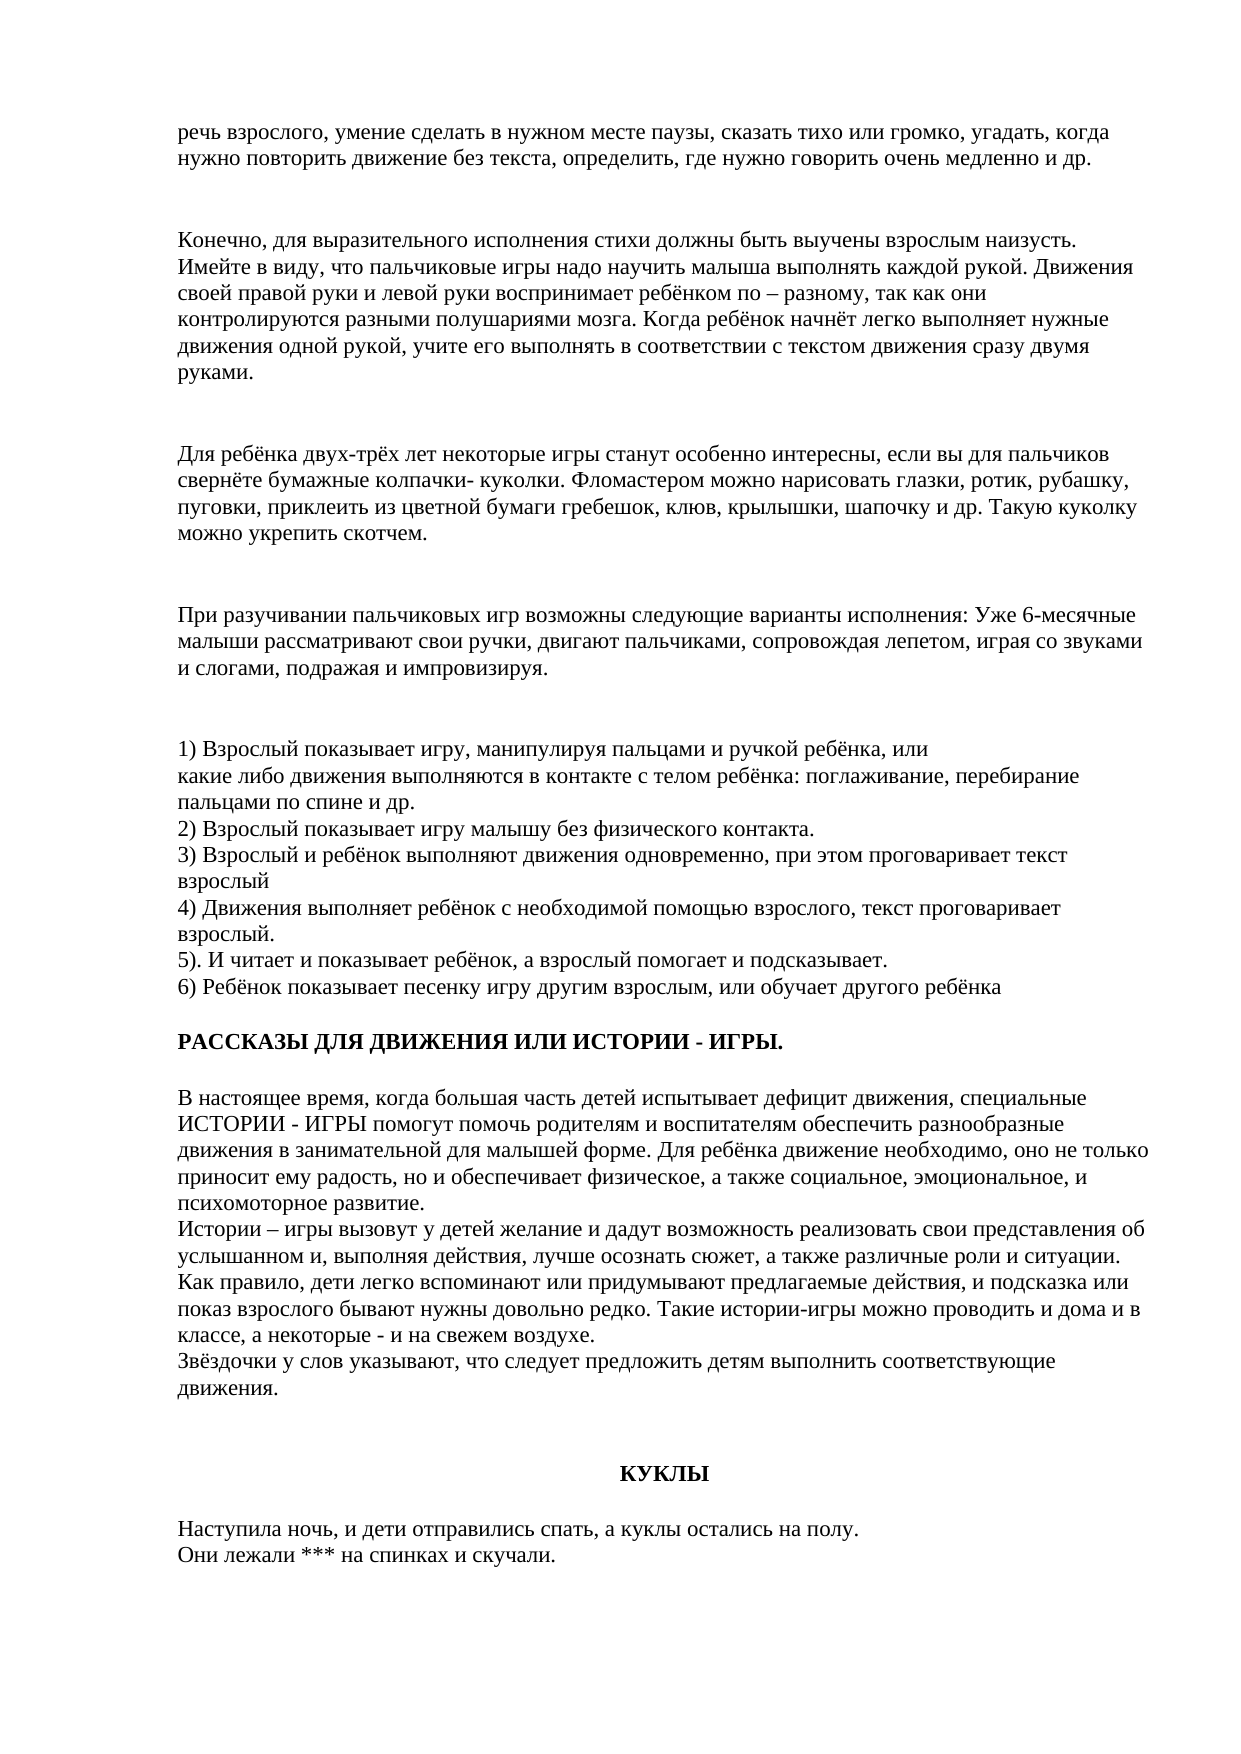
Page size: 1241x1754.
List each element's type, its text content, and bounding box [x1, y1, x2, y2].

text РАССКАЗЫ ДЛЯ ДВИЖЕНИЯ ИЛИ ИСТОРИИ - ИГРЫ. [177, 1028, 1152, 1054]
text КУКЛЫ [177, 1433, 1152, 1486]
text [177, 118, 1152, 171]
text Для ребёнка двух-трёх лет некоторые игры станут особенно интересны, если вы для пальчиков свернёте бумажные колпачки- куколки. Фломастером можно нарисовать глазки, ротик, рубашку, пуговки, приклеить из цветной бумаги гребешок, клюв, крылышки, шапочку и др. Такую куколку можно укрепить скотчем. [177, 414, 1152, 545]
text Конечно, для выразительного исполнения стихи должны быть выучены взрослым наизусть. Имейте в виду, что пальчиковые игры надо научить малыша выполнять каждой рукой. Движения своей правой руки и левой руки воспринимает ребёнком по – разному, так как они контролируются разными полушариями мозга. Когда ребёнок начнёт легко выполняет нужные движения одной рукой, учите его выполнять в соответствии с текстом движения сразу двумя руками. [177, 200, 1152, 384]
text 1) Взрослый показывает игру, манипулируя пальцами и ручкой ребёнка, или какие либо движения выполняются в контакте с телом ребёнка: поглаживание, перебирание пальцами по спине и др. 2) Взрослый показывает игру малышу без физического контакта. 3) Взрослый и ребёнок выполняют движения одновременно, при этом проговаривает текст взрослый 4) Движения выполняет ребёнок с необходимой помощью взрослого, текст проговаривает взрослый. 5). И читает и показывает ребёнок, а взрослый помогает и подсказывает. 6) Ребёнок показывает песенку игру другим взрослым, или обучает другого ребёнка [177, 709, 1152, 999]
text Наступила ночь, и дети отправились спать, а куклы остались на полу. Они лежали *** на спинках и скучали. [177, 1515, 1152, 1568]
text При разучивании пальчиковых игр возможны следующие варианты исполнения: Уже 6-месячные малыши рассматривают свои ручки, двигают пальчиками, сопровождая лепетом, играя со звуками и слогами, подражая и импровизируя. [177, 574, 1152, 680]
text В настоящее время, когда большая часть детей испытывает дефицит движения, специальные ИСТОРИИ - ИГРЫ помогут помочь родителям и воспитателям обеспечить разнообразные движения в занимательной для малышей форме. Для ребёнка движение необходимо, оно не только приносит ему радость, но и обеспечивает физическое, а также социальное, эмоциональное, и психомоторное развитие. Истории – игры вызовут у детей желание и дадут возможность реализовать свои представления об услышанном и, выполняя действия, лучше осознать сюжет, а также различные роли и ситуации. Как правило, дети легко вспоминают или придумывают предлагаемые действия, и подсказка или показ взрослого бывают нужны довольно редко. Такие истории-игры можно проводить и дома и в классе, а некоторые - и на свежем воздухе. Звёздочки у слов указывают, что следует предложить детям выполнить соответствующие движения. [177, 1084, 1152, 1400]
